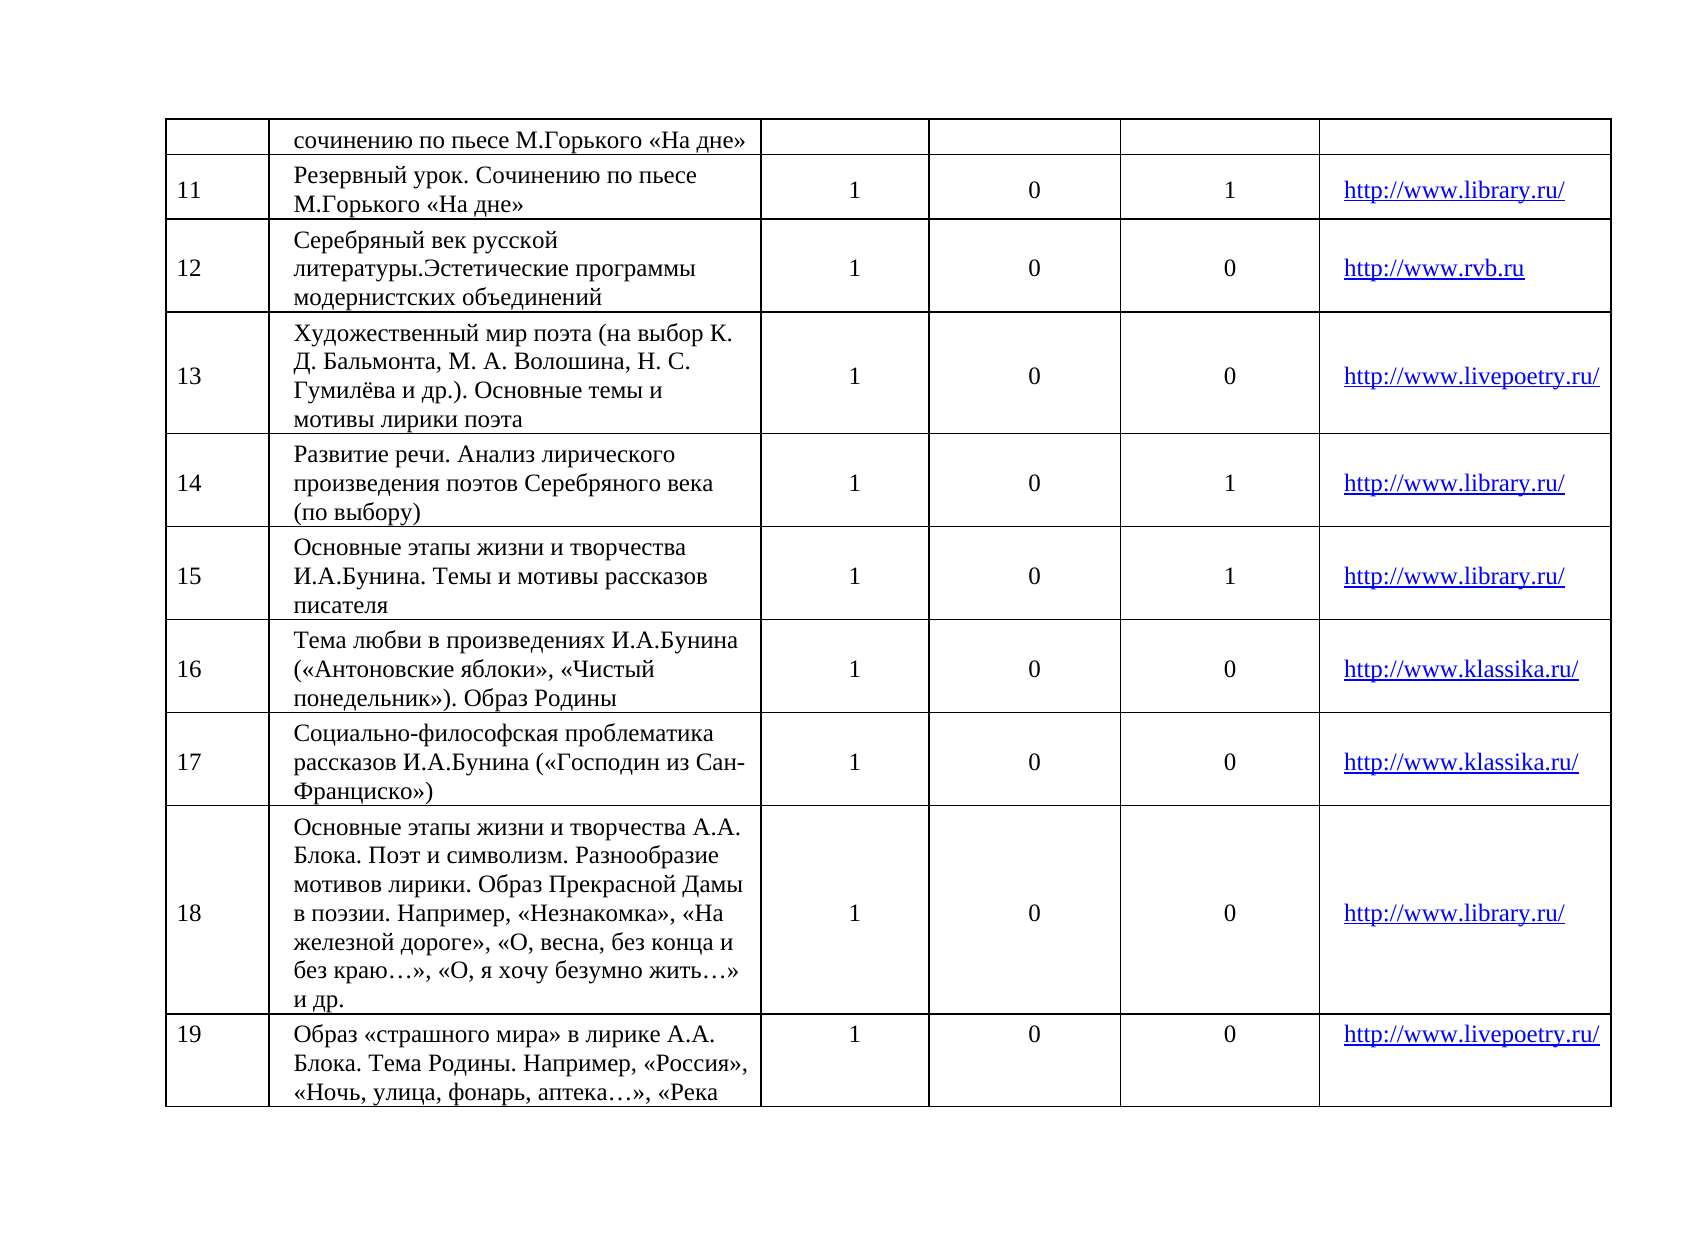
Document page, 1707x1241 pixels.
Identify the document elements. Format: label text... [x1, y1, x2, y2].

table_cell 0 [930, 620, 1120, 712]
table_cell 1 [762, 806, 928, 1013]
table_cell 0 [930, 220, 1120, 311]
table_cell 14 [167, 434, 268, 526]
table_cell http://www.klassika.ru/ [1320, 713, 1610, 805]
table_cell 1 [762, 527, 928, 619]
table_cell 1 [762, 120, 928, 154]
table_cell 1 [762, 620, 928, 712]
table_cell 0 [930, 1015, 1120, 1106]
table_cell Тема любви в произведениях И.А.Бунина («Антоновские яблоки», «Чистый понедельник»). Образ Родины [270, 620, 760, 712]
table_cell 0 [1121, 313, 1319, 433]
table_cell 0 [1121, 806, 1319, 1013]
table_cell Художественный мир поэта (на выбор К. Д. Бальмонта, М. А. Волошина, Н. С. Гумилёва и др.). Основные темы и мотивы лирики поэта [270, 313, 760, 433]
table_cell http://www.library.ru/ [1320, 155, 1610, 218]
table_cell 1 [762, 434, 928, 526]
table_cell Основные этапы жизни и творчества А.А. Блока. Поэт и символизм. Разнообразие мотивов лирики. Образ Прекрасной Дамы в поэзии. Например, «Незнакомка», «На железной дороге», «О, весна, без конца и без краю…», «О, я хочу безумно жить…» и др. [270, 806, 760, 1013]
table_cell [1320, 120, 1610, 154]
table_cell Социально-философская проблематика рассказов И.А.Бунина («Господин из Сан-Франциско») [270, 713, 760, 805]
table_cell 0 [930, 313, 1120, 433]
table_cell 1 [762, 1015, 928, 1106]
table_cell 0 [930, 434, 1120, 526]
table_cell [270, 1015, 760, 1106]
table_cell http://www.livepoetry.ru/ [1320, 313, 1610, 433]
table_cell 1 [762, 713, 928, 805]
table_cell 19 [167, 1015, 268, 1106]
table_cell 0 [930, 527, 1120, 619]
table_cell 1 [762, 155, 928, 218]
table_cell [1320, 1015, 1610, 1106]
table_cell 0 [930, 713, 1120, 805]
table_cell 0 [930, 120, 1120, 154]
table_cell 0 [1121, 1015, 1319, 1106]
table_cell 0 [930, 155, 1120, 218]
table_cell 10 [167, 120, 268, 154]
table_cell 1 [762, 220, 928, 311]
table_cell 17 [167, 713, 268, 805]
table_cell Основные этапы жизни и творчества И.А.Бунина. Темы и мотивы рассказов писателя [270, 527, 760, 619]
table_cell Серебряный век русской литературы.Эстетические программы модернистских объединений [270, 220, 760, 311]
table_cell Резервный урок. Сочинению по пьесе М.Горького «На дне» [270, 155, 760, 218]
table_cell 18 [167, 806, 268, 1013]
table_cell http://www.klassika.ru/ [1320, 620, 1610, 712]
table_cell 11 [167, 155, 268, 218]
table_cell 0 [1121, 620, 1319, 712]
table_cell 0 [930, 806, 1120, 1013]
table_cell 1 [1121, 434, 1319, 526]
table_cell 0 [1121, 713, 1319, 805]
table_cell 1 [1121, 155, 1319, 218]
table_cell 0 [1121, 120, 1319, 154]
table_cell 12 [167, 220, 268, 311]
table_cell 1 [1121, 527, 1319, 619]
table_cell 0 [1121, 220, 1319, 311]
table_cell Развитие речи. Анализ лирического произведения поэтов Серебряного века (по выбору) [270, 434, 760, 526]
table_cell http://www.library.ru/ [1320, 527, 1610, 619]
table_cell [270, 120, 760, 154]
table_cell 1 [762, 313, 928, 433]
table_cell http://www.library.ru/ [1320, 434, 1610, 526]
table_cell http://www.rvb.ru [1320, 220, 1610, 311]
table_cell 16 [167, 620, 268, 712]
table_cell 13 [167, 313, 268, 433]
table_cell http://www.library.ru/ [1320, 806, 1610, 1013]
table_cell 15 [167, 527, 268, 619]
